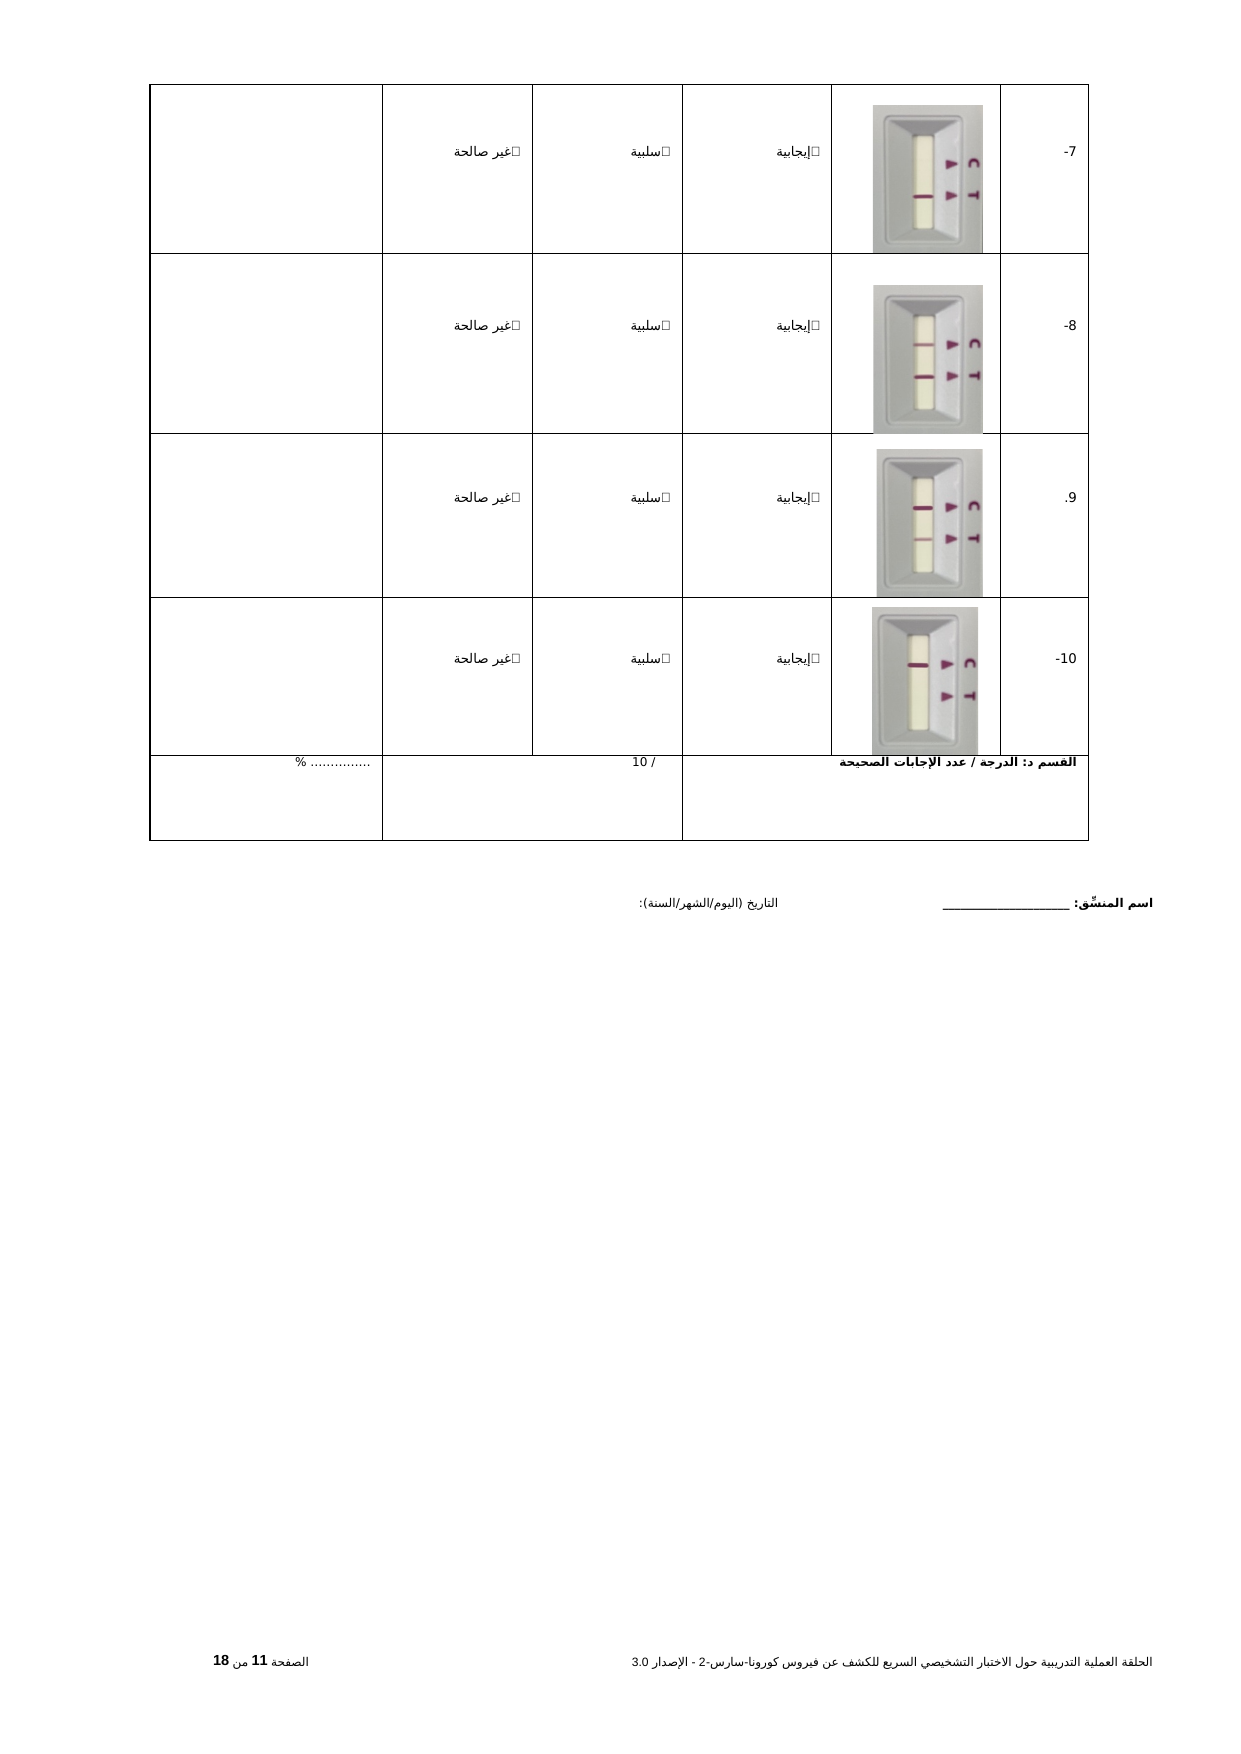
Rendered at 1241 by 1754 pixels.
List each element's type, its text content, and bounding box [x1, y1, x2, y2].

table_cell / 10 [383, 756, 682, 840]
table_cell [151, 85, 382, 253]
table_cell سلبية [533, 85, 682, 253]
table_cell غير صالحة [383, 85, 532, 253]
table_cell سلبية [533, 434, 682, 597]
table_cell سلبية [533, 254, 682, 433]
text اسم المنسِّق: _____________________ التاريخ (اليوم/الشهر/السنة): [150, 896, 1153, 920]
picture [876, 449, 983, 597]
table_cell [832, 434, 1000, 597]
table_cell [151, 598, 382, 754]
table_cell غير صالحة [383, 434, 532, 597]
table_cell 8- [1001, 254, 1088, 433]
table_cell [832, 598, 1000, 754]
table_cell [832, 254, 1000, 433]
picture [873, 285, 983, 434]
table_cell 7- [1001, 85, 1088, 253]
table_cell إيجابية [683, 85, 831, 253]
table_cell غير صالحة [383, 598, 532, 754]
table_cell القسم د: الدرجة / عدد الإجابات الصحيحة [683, 756, 1088, 840]
table_cell إيجابية [683, 434, 831, 597]
picture [872, 105, 983, 253]
table_cell إيجابية [683, 598, 831, 754]
table_cell [151, 254, 382, 433]
table_cell سلبية [533, 598, 682, 754]
table_cell [832, 85, 1000, 253]
table_cell غير صالحة [383, 254, 532, 433]
table_cell …………… % [151, 756, 382, 840]
picture [872, 607, 979, 755]
table_cell 9. [1001, 434, 1088, 597]
table_cell إيجابية [683, 254, 831, 433]
table_cell 10- [1001, 598, 1088, 754]
table_cell [151, 434, 382, 597]
